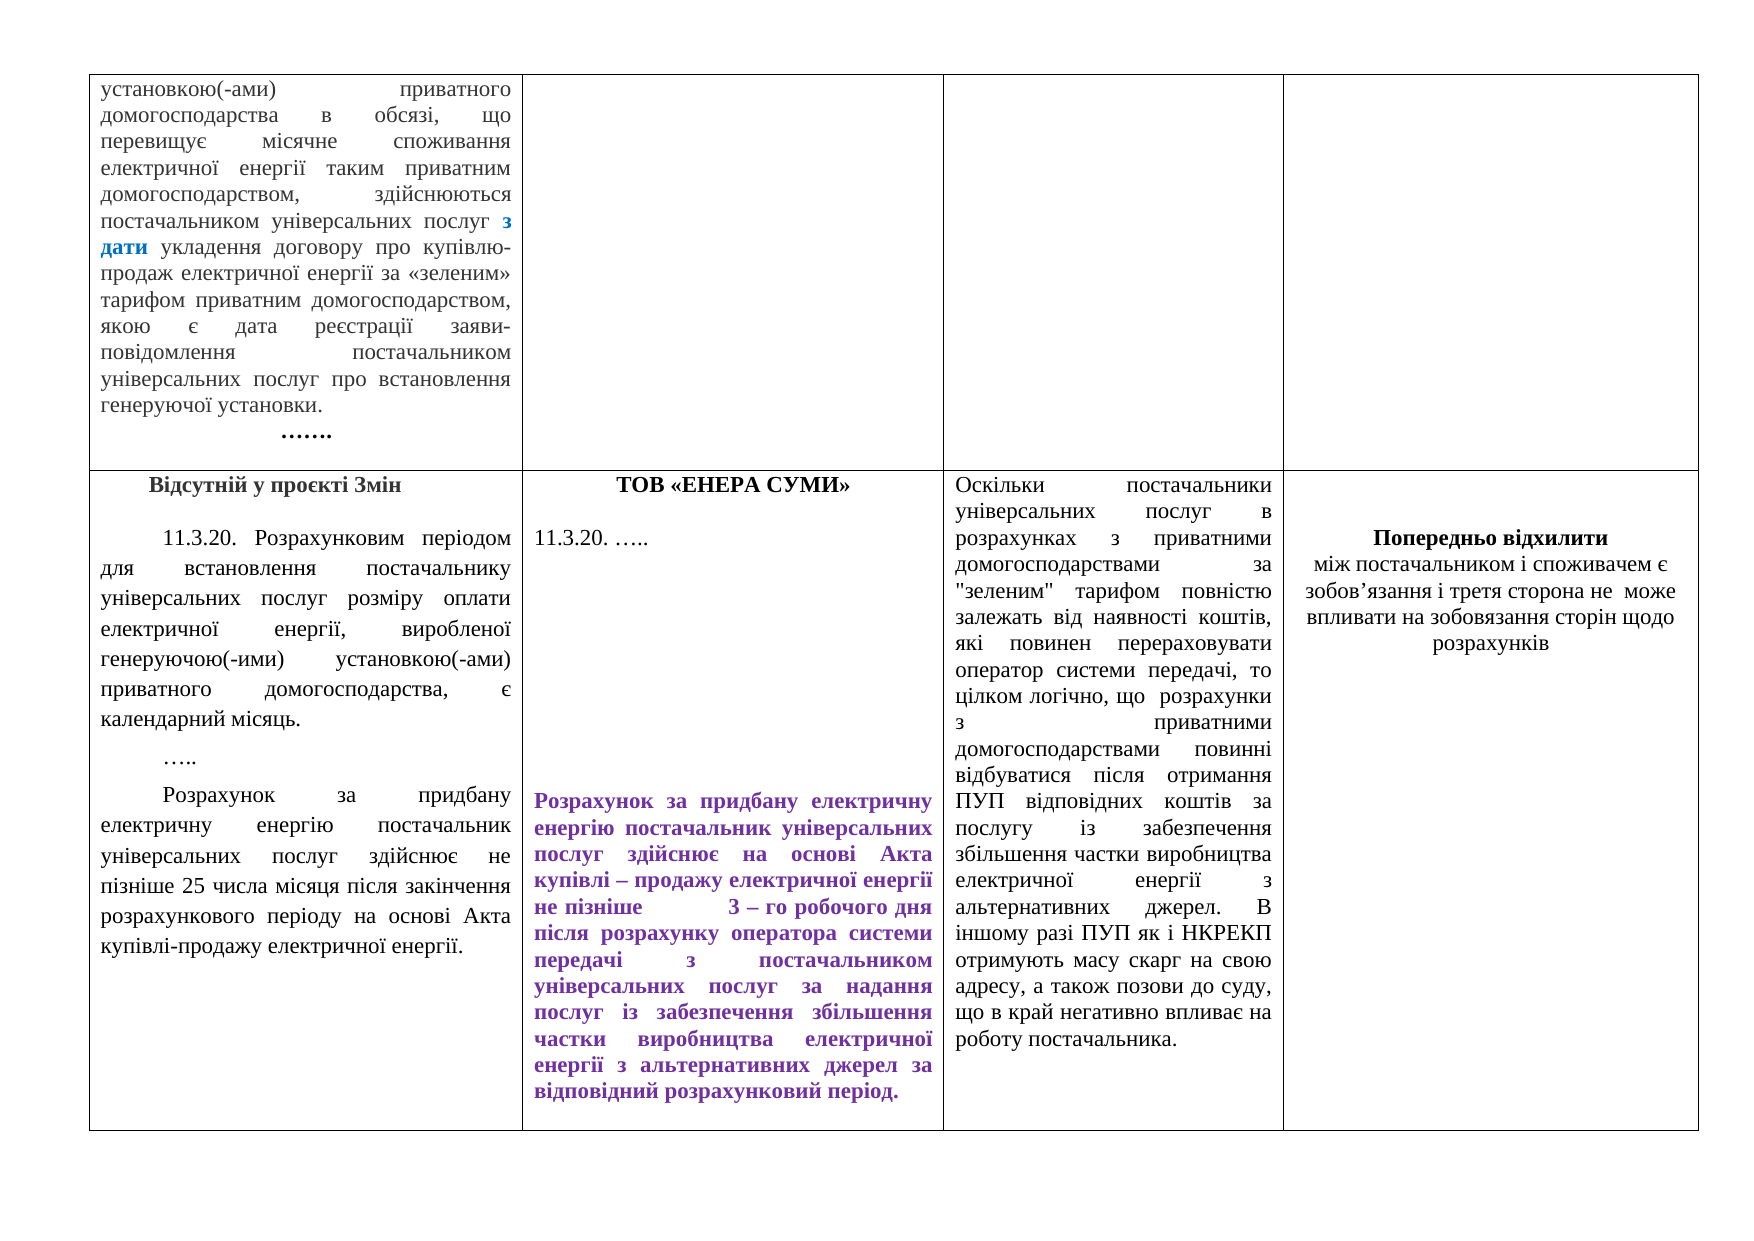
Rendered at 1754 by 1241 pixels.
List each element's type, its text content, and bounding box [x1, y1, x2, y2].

table_cell [944, 75, 1283, 470]
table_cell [90, 75, 522, 470]
table_cell Оскільки постачальники універсальних послуг в розрахунках з приватними домогосподарствами за "зеленим" тарифом повністю залежать від наявності коштів, які повинен перераховувати оператор системи передачі, то цілком логічно, що розрахунки з приватними домогосподарствами повинні відбуватися після отримання ПУП відповідних коштів за послугу із забезпечення збільшення частки виробництва електричної енергії з альтернативних джерел. В іншому разі ПУП як і НКРЕКП отримують масу скарг на свою адресу, а також позови до суду, що в край негативно впливає на роботу постачальника. [944, 471, 1283, 1130]
table_cell [1284, 75, 1698, 470]
table_cell [523, 75, 943, 470]
table_cell Відсутній у проєкті Змін 11.3.20. Розрахунковим періодом для встановлення постачальнику універсальних послуг розміру оплати електричної енергії, виробленої генеруючою(-ими) установкою(-ами) приватного домогосподарства, є календарний місяць. ….. Розрахунок за придбану електричну енергію постачальник універсальних послуг здійснює не пізніше 25 числа місяця після закінчення розрахункового періоду на основі Акта купівлі-продажу електричної енергії. [90, 471, 522, 1130]
table_cell ТОВ «ЕНЕРА СУМИ» 11.3.20. ….. Розрахунок за придбану електричну енергію постачальник універсальних послуг здійснює на основі Акта купівлі – продажу електричної енергії не пізніше 3 – го робочого дня після розрахунку оператора системи передачі з постачальником універсальних послуг за надання послуг із забезпечення збільшення частки виробництва електричної енергії з альтернативних джерел за відповідний розрахунковий період. [523, 471, 943, 1130]
table_cell Попередньо відхилити між постачальником і споживачем є зобов’язання і третя сторона не може впливати на зобовязання сторін щодо розрахунків [1284, 471, 1698, 1130]
